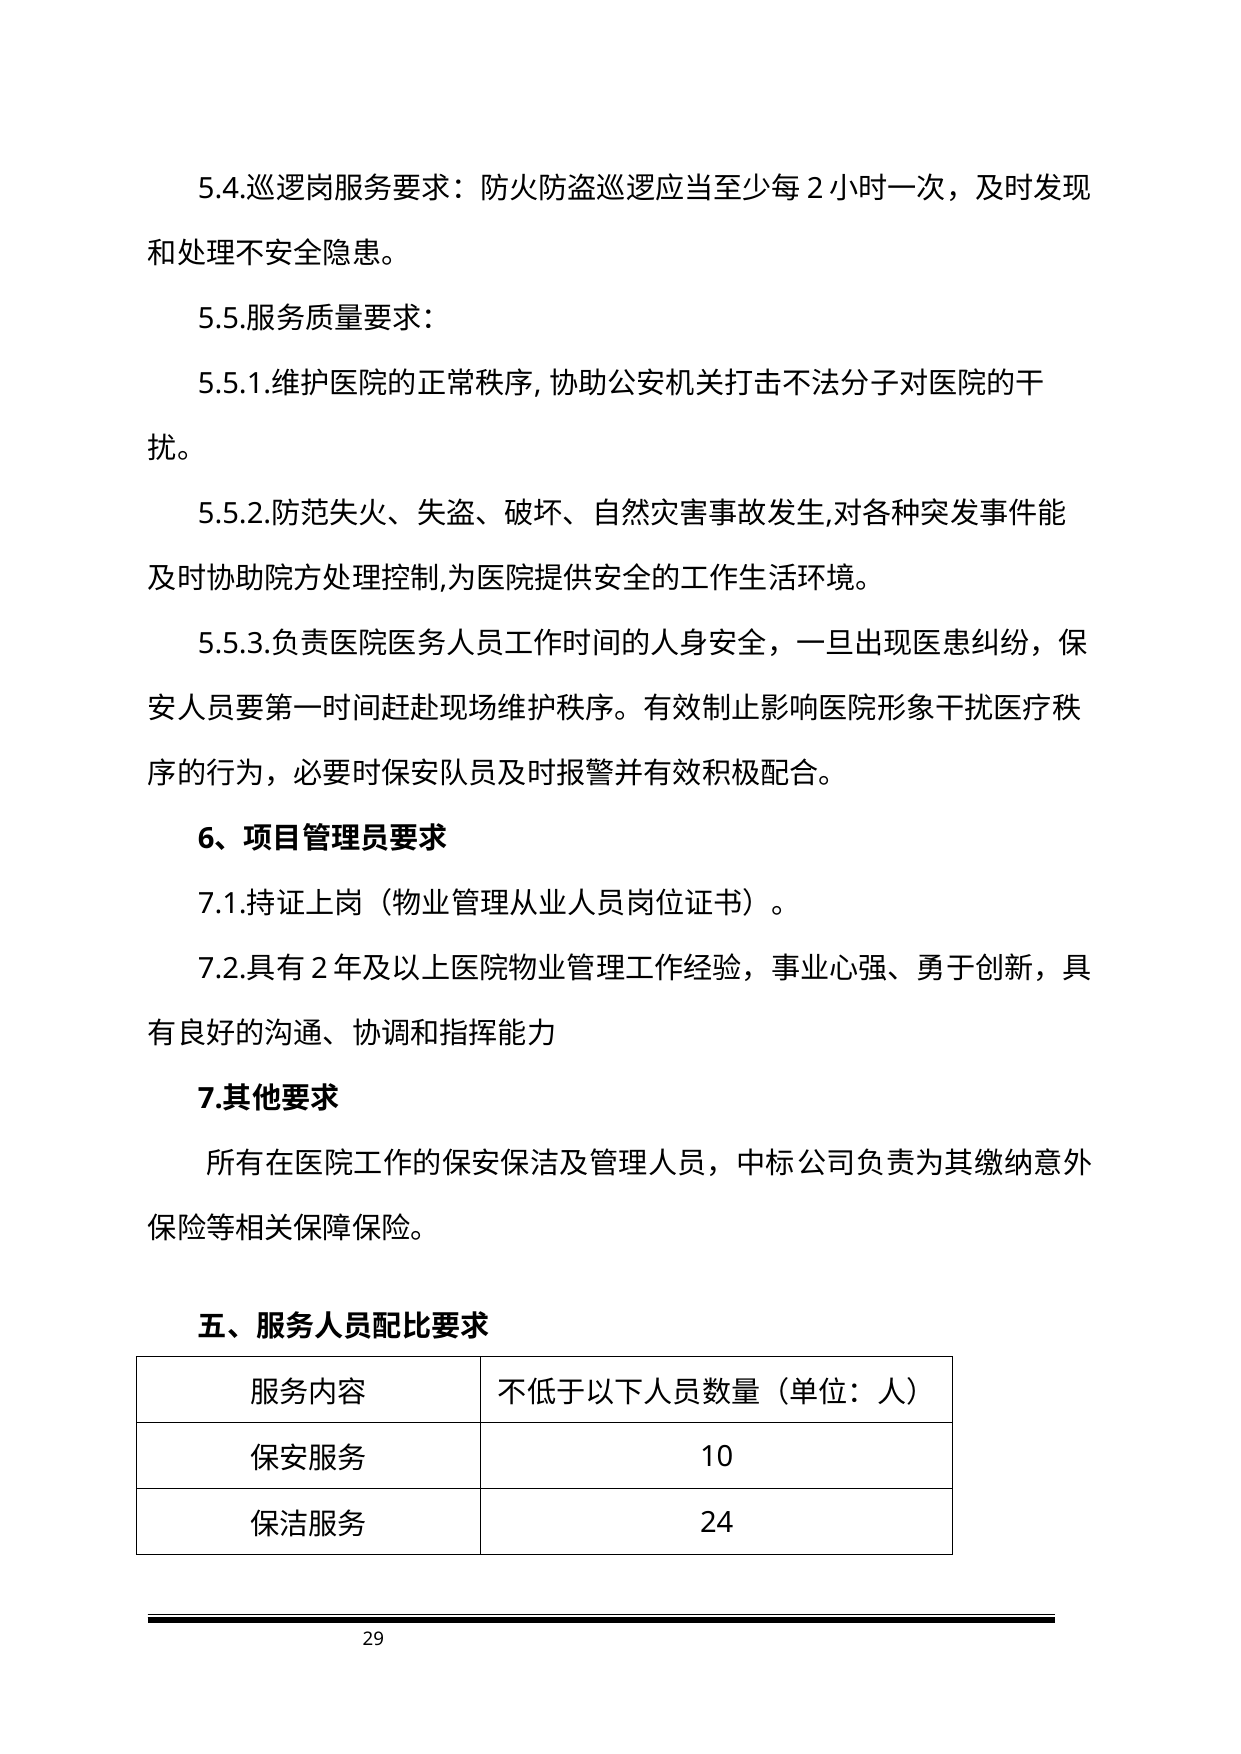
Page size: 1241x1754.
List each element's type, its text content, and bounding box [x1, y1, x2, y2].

table_cell 10 [481, 1423, 952, 1488]
text 7.1.持证上岗（物业管理从业人员岗位证书）。 [148, 868, 1093, 933]
table_cell 24 [481, 1489, 952, 1554]
text 5.4.巡逻岗服务要求：防火防盗巡逻应当至少每2小时一次，及时发现和处理不安全隐患。 [148, 153, 1093, 283]
text 5.5.服务质量要求： [148, 283, 1093, 348]
text 6、项目管理员要求 [148, 803, 1093, 868]
text 5.5.1.维护医院的正常秩序, 协助公安机关打击不法分子对医院的干扰。 [148, 348, 1093, 478]
text 五、服务人员配比要求 [148, 1291, 1093, 1356]
text 7.其他要求 [148, 1063, 1093, 1128]
text 7.2.具有2年及以上医院物业管理工作经验，事业心强、勇于创新，具有良好的沟通、协调和指挥能力 [148, 933, 1093, 1063]
table_cell 保安服务 [137, 1423, 480, 1488]
table_header 不低于以下人员数量（单位：人） [481, 1357, 952, 1422]
table_header 服务内容 [137, 1357, 480, 1422]
text 5.5.3.负责医院医务人员工作时间的人身安全，一旦出现医患纠纷，保安人员要第一时间赶赴现场维护秩序。有效制止影响医院形象干扰医疗秩序的行为，必要时保安队员及时报警并有效积极配合。 [148, 608, 1093, 803]
text 5.5.2.防范失火、失盗、破坏、自然灾害事故发生,对各种突发事件能及时协助院方处理控制,为医院提供安全的工作生活环境。 [148, 478, 1093, 608]
text 所有在医院工作的保安保洁及管理人员，中标公司负责为其缴纳意外保险等相关保障保险。 [148, 1128, 1093, 1258]
table_cell 保洁服务 [137, 1489, 480, 1554]
